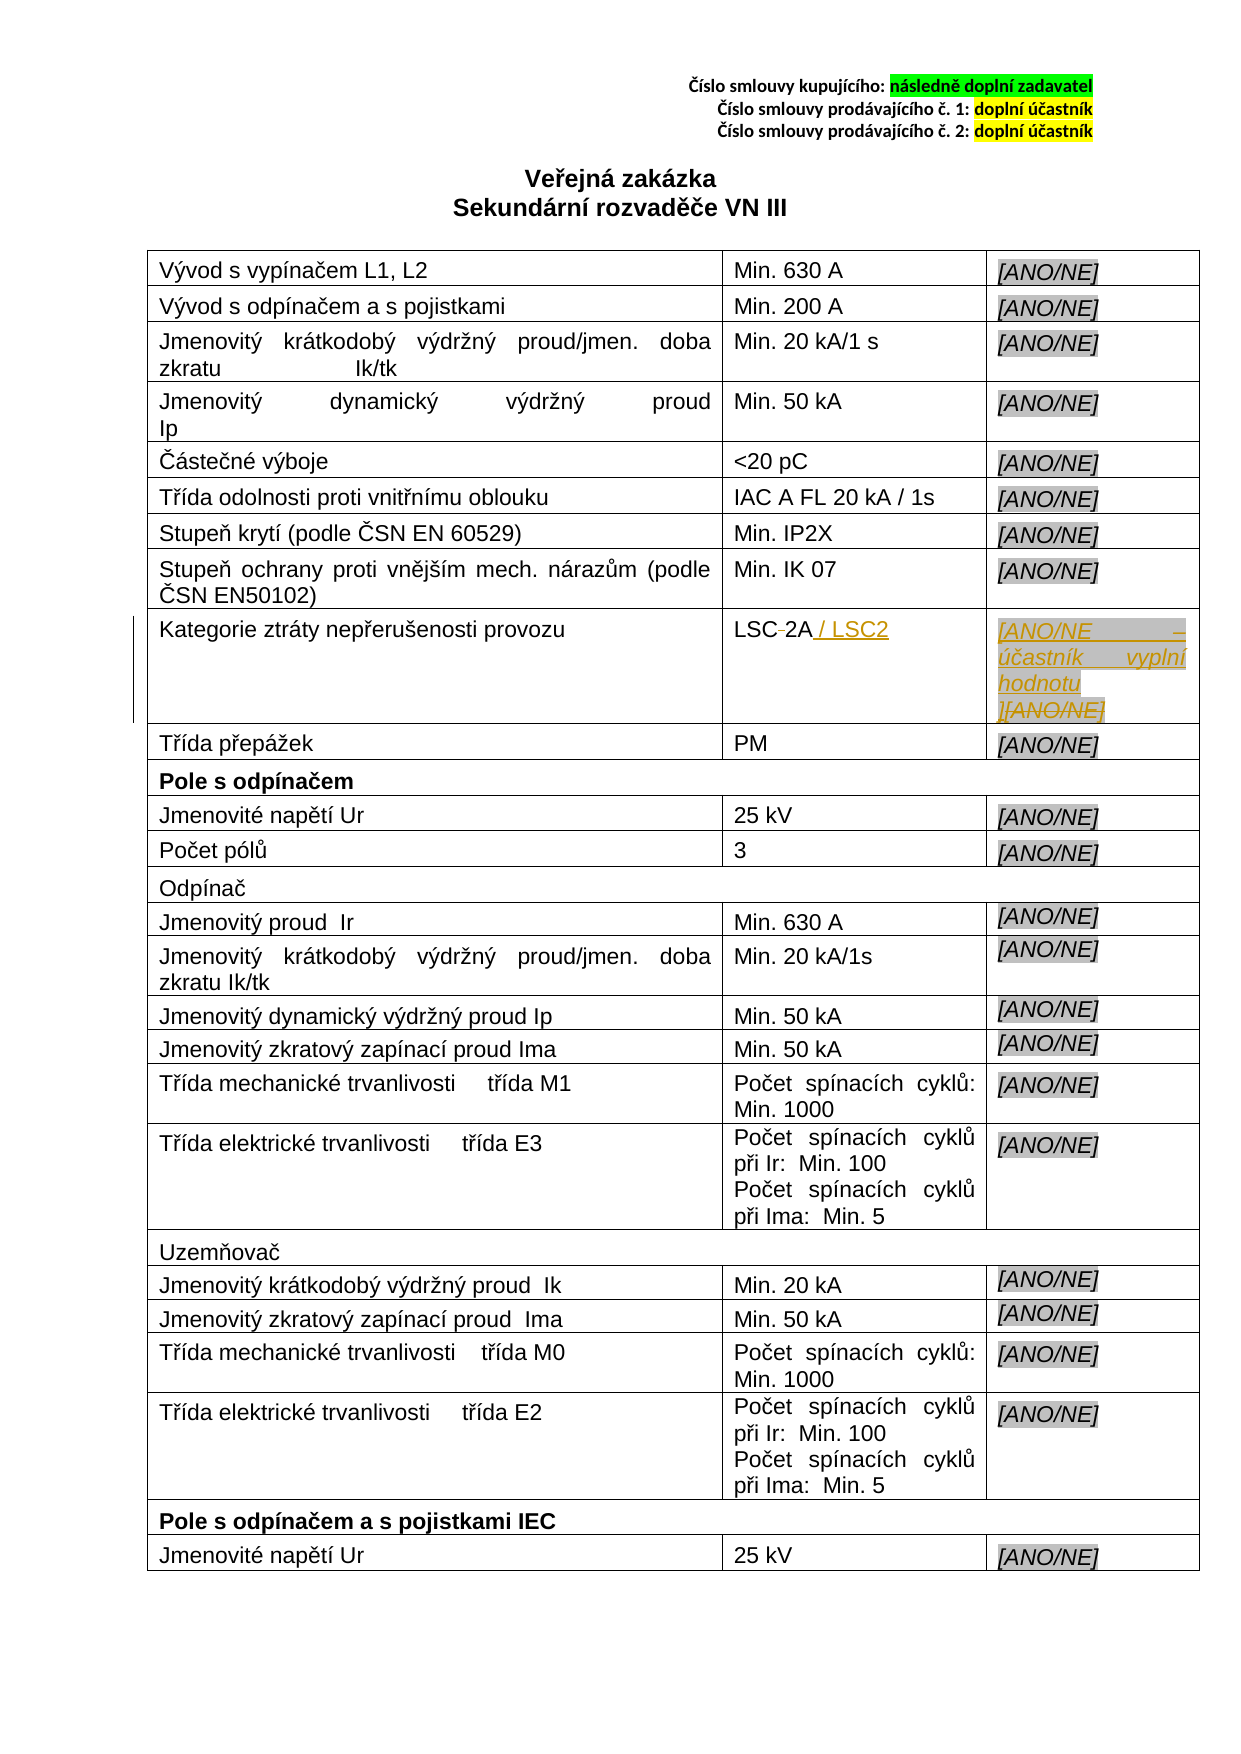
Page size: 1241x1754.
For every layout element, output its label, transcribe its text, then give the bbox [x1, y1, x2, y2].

table_cell Počet spínacích cyklů: Min. 1000 [723, 1064, 986, 1123]
table_cell [987, 609, 1199, 723]
table_cell [ANO/NE] [987, 1393, 1199, 1498]
table_cell Třída elektrické trvanlivosti třída E2 [148, 1393, 722, 1498]
table_cell 25 kV [723, 796, 986, 830]
table_cell Min. 20 kA [723, 1266, 986, 1298]
table_cell [ANO/NE] [987, 936, 1199, 995]
table_cell [ANO/NE] [987, 1124, 1199, 1229]
table_cell Jmenovité napětí Ur [148, 1535, 722, 1570]
table_cell [ANO/NE] [987, 514, 1199, 548]
table_cell [ANO/NE] [987, 1030, 1199, 1063]
table_cell 25 kV [723, 1535, 986, 1570]
table_cell [ANO/NE] [987, 1535, 1199, 1570]
table_cell Počet pólů [148, 831, 722, 866]
table_cell Počet spínacích cyklů: Min. 1000 [723, 1333, 986, 1392]
table_cell Min. 50 kA [723, 1030, 986, 1063]
table_cell Pole s odpínačem a s pojistkami IEC [148, 1500, 1199, 1534]
table_cell Stupeň krytí (podle ČSN EN 60529) [148, 514, 722, 548]
table_cell [ANO/NE] [987, 903, 1199, 935]
table_cell Min. IK 07 [723, 549, 986, 608]
table_cell Min. 20 kA/1s [723, 936, 986, 995]
table_cell [ANO/NE] [987, 1064, 1199, 1123]
table_cell Jmenovité napětí Ur [148, 796, 722, 830]
table_cell Třída přepážek [148, 724, 722, 759]
table_cell [ANO/NE] [987, 442, 1199, 477]
table_cell Kategorie ztráty nepřerušenosti provozu [148, 609, 722, 723]
table_cell Třída elektrické trvanlivosti třída E3 [148, 1124, 722, 1229]
table_cell Odpínač [148, 867, 1199, 902]
table_cell Jmenovitý krátkodobý výdržný proud/jmen. doba zkratu Ik/tk [148, 322, 722, 381]
table_cell Částečné výboje [148, 442, 722, 477]
table_cell [ANO/NE] [987, 251, 1199, 285]
table_cell [ANO/NE] [987, 286, 1199, 321]
table_cell [ANO/NE] [987, 831, 1199, 866]
table_cell [ANO/NE] [987, 796, 1199, 830]
table_cell Stupeň ochrany proti vnějším mech. nárazům (podle ČSN EN50102) [148, 549, 722, 608]
table_cell Vývod s odpínačem a s pojistkami [148, 286, 722, 321]
table_cell [ANO/NE] [987, 1333, 1199, 1392]
table_cell [ANO/NE] [987, 549, 1199, 608]
table_cell Jmenovitý dynamický výdržný proud Ip [148, 382, 722, 441]
table_cell Jmenovitý zkratový zapínací proud Ima [148, 1300, 722, 1332]
table_cell 3 [723, 831, 986, 866]
table_cell Min. 50 kA [723, 1300, 986, 1332]
table_cell Min. 200 A [723, 286, 986, 321]
table_cell [ANO/NE] [987, 478, 1199, 512]
table_cell [ANO/NE] [987, 724, 1199, 759]
table_cell Třída mechanické trvanlivosti třída M0 [148, 1333, 722, 1392]
table_cell Jmenovitý krátkodobý výdržný proud Ik [148, 1266, 722, 1298]
table_cell [ANO/NE] [987, 1300, 1199, 1332]
table_cell LSC2A [723, 609, 986, 723]
table_cell [ANO/NE] [987, 322, 1199, 381]
table_cell [ANO/NE] [987, 1266, 1199, 1298]
table_cell Jmenovitý proud Ir [148, 903, 722, 935]
table_cell Počet spínacích cyklů při Ir: Min. 100 Počet spínacích cyklů při Ima: Min. 5 [723, 1124, 986, 1229]
table_cell Počet spínacích cyklů při Ir: Min. 100 Počet spínacích cyklů při Ima: Min. 5 [723, 1393, 986, 1498]
table_cell Třída mechanické trvanlivosti třída M1 [148, 1064, 722, 1123]
table_cell Uzemňovač [148, 1230, 1199, 1265]
table_cell Jmenovitý dynamický výdržný proud Ip [148, 996, 722, 1029]
table_cell Min. 50 kA [723, 996, 986, 1029]
table_cell Jmenovitý zkratový zapínací proud Ima [148, 1030, 722, 1063]
table_cell Min. 630 A [723, 903, 986, 935]
table_cell Pole s odpínačem [148, 760, 1199, 794]
table_cell Min. IP2X [723, 514, 986, 548]
table_cell Vývod s vypínačem L1, L2 [148, 251, 722, 285]
table_cell Min. 50 kA [723, 382, 986, 441]
table_cell [ANO/NE] [987, 996, 1199, 1029]
table_cell PM [723, 724, 986, 759]
table_cell Min. 20 kA/1 s [723, 322, 986, 381]
table_cell [ANO/NE] [987, 382, 1199, 441]
table_cell <20 pC [723, 442, 986, 477]
table_cell Min. 630 A [723, 251, 986, 285]
table_cell Jmenovitý krátkodobý výdržný proud/jmen. doba zkratu Ik/tk [148, 936, 722, 995]
table_cell IAC A FL 20 kA / 1s [723, 478, 986, 512]
table_cell Třída odolnosti proti vnitřnímu oblouku [148, 478, 722, 512]
